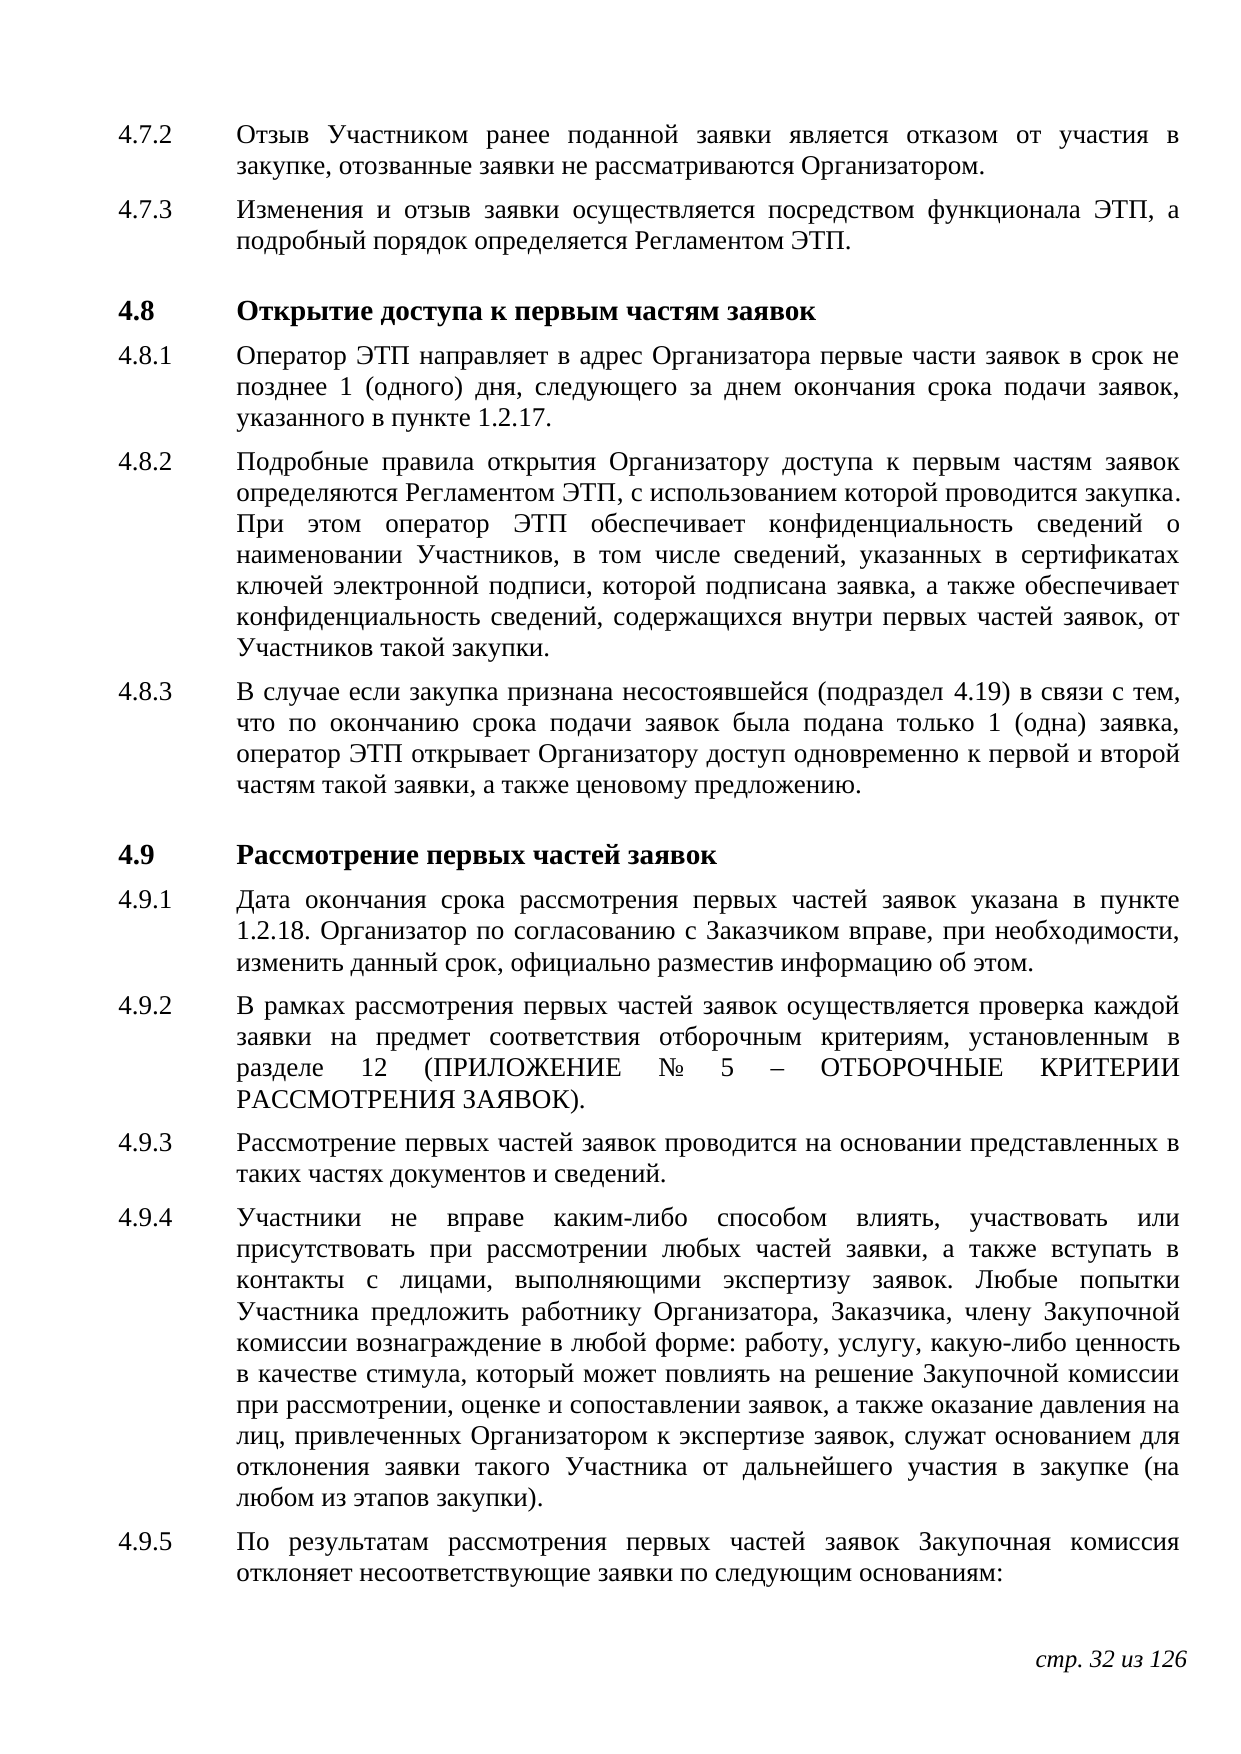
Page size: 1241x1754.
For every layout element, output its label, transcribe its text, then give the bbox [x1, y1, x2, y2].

text Участники не вправе каким-либо способом влиять, участвовать или присутствовать при рассмотрении любых частей заявки, а также вступать в контакты с лицами, выполняющими экспертизу заявок. Любые попытки Участника предложить работнику Организатора, Заказчика, члену Закупочной комиссии вознаграждение в любой форме: работу, услугу, какую-либо ценность в качестве стимула, который может повлиять на решение Закупочной комиссии при рассмотрении, оценке и сопоставлении заявок, а также оказание давления на лиц, привлеченных Организатором к экспертизе заявок, служат основанием для отклонения заявки такого Участника от дальнейшего участия в закупке (на любом из этапов закупки). [118, 1201, 1181, 1513]
text Изменения и отзыв заявки осуществляется посредством функционала ЭТП, а подробный порядок определяется Регламентом ЭТП. [118, 193, 1181, 255]
text В рамках рассмотрения первых частей заявок осуществляется проверка каждой заявки на предмет соответствия отборочным критериям, установленным в разделе 12 (ПРИЛОЖЕНИЕ № 5 – ОТБОРОЧНЫЕ КРИТЕРИИ РАССМОТРЕНИЯ ЗАЯВОК). [118, 989, 1181, 1114]
text В случае если закупка признана несостоявшейся (подраздел 4.19) в связи с тем, что по окончанию срока подачи заявок была подана только 1 (одна) заявка, оператор ЭТП открывает Организатору доступ одновременно к первой и второй частям такой заявки, а также ценовому предложению. [118, 675, 1181, 800]
text Рассмотрение первых частей заявок проводится на основании представленных в таких частях документов и сведений. [118, 1126, 1181, 1189]
text По результатам рассмотрения первых частей заявок Закупочная комиссия отклоняет несоответствующие заявки по следующим основаниям: [118, 1525, 1181, 1587]
text Подробные правила открытия Организатору доступа к первым частям заявок определяются Регламентом ЭТП, с использованием которой проводится закупка. При этом оператор ЭТП обеспечивает конфиденциальность сведений о наименовании Участников, в том числе сведений, указанных в сертификатах ключей электронной подписи, которой подписана заявка, а также обеспечивает конфиденциальность сведений, содержащихся внутри первых частей заявок, от Участников такой закупки. [118, 445, 1181, 663]
subtitle Рассмотрение первых частей заявок [118, 837, 1181, 871]
subtitle Открытие доступа к первым частям заявок [118, 293, 1181, 326]
text Дата окончания срока рассмотрения первых частей заявок указана в пункте 1.2.18. Организатор по согласованию с Заказчиком вправе, при необходимости, изменить данный срок, официально разместив информацию об этом. [118, 883, 1181, 977]
text Оператор ЭТП направляет в адрес Организатора первые части заявок в срок не позднее 1 (одного) дня, следующего за днем окончания срока подачи заявок, указанного в пункте 1.2.17. [118, 339, 1181, 432]
text Отзыв Участником ранее поданной заявки является отказом от участия в закупке, отозванные заявки не рассматриваются Организатором. [118, 118, 1181, 180]
